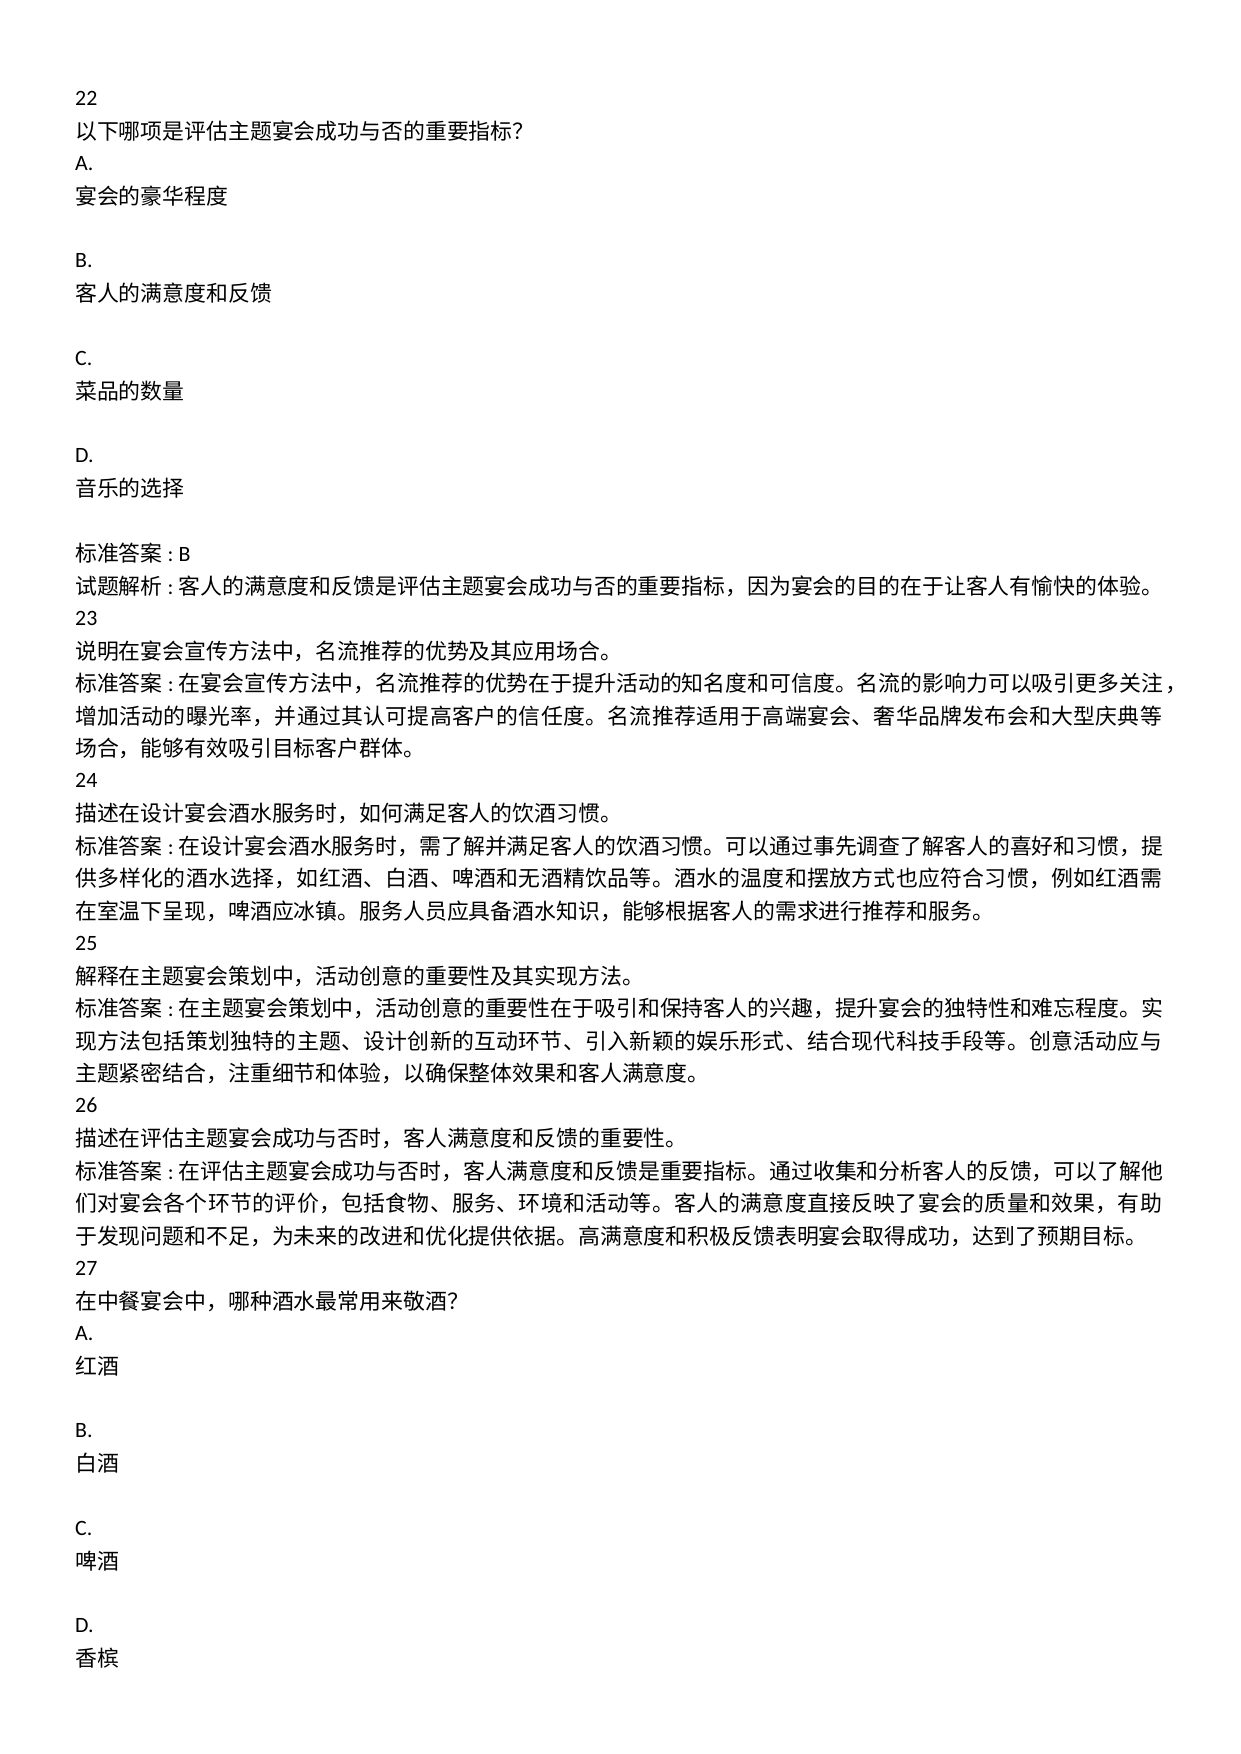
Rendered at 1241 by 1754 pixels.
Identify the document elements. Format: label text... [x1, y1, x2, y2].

text 啤酒 [75, 1543, 1165, 1576]
text 解释在主题宴会策划中，活动创意的重要性及其实现方法。 [75, 958, 1165, 991]
text 描述在评估主题宴会成功与否时，客人满意度和反馈的重要性。 [75, 1121, 1165, 1153]
text 24 [75, 763, 1165, 796]
text 客人的满意度和反馈 [75, 276, 1165, 308]
text C. [75, 1511, 1165, 1543]
text 白酒 [75, 1446, 1165, 1478]
text 26 [75, 1088, 1165, 1121]
text B. [75, 1413, 1165, 1446]
text 在中餐宴会中，哪种酒水最常用来敬酒？ [75, 1283, 1165, 1316]
text A. [75, 146, 1165, 178]
text 说明在宴会宣传方法中，名流推荐的优势及其应用场合。 [75, 633, 1165, 666]
text 标准答案 : 在评估主题宴会成功与否时，客人满意度和反馈是重要指标。通过收集和分析客人的反馈，可以了解他们对宴会各个环节的评价，包括食物、服务、环境和活动等。客人的满意度直接反映了宴会的质量和效果，有助于发现问题和不足，为未来的改进和优化提供依据。高满意度和积极反馈表明宴会取得成功，达到了预期目标。 [75, 1153, 1165, 1251]
text 试题解析 : 客人的满意度和反馈是评估主题宴会成功与否的重要指标，因为宴会的目的在于让客人有愉快的体验。 [75, 568, 1165, 601]
text D. [75, 438, 1165, 471]
text 香槟 [75, 1641, 1165, 1673]
text 22 [75, 81, 1165, 113]
text A. [75, 1316, 1165, 1348]
text 以下哪项是评估主题宴会成功与否的重要指标？ [75, 113, 1165, 146]
text 宴会的豪华程度 [75, 178, 1165, 211]
text 菜品的数量 [75, 373, 1165, 406]
text 红酒 [75, 1348, 1165, 1381]
text 标准答案 : 在宴会宣传方法中，名流推荐的优势在于提升活动的知名度和可信度。名流的影响力可以吸引更多关注，增加活动的曝光率，并通过其认可提高客户的信任度。名流推荐适用于高端宴会、奢华品牌发布会和大型庆典等场合，能够有效吸引目标客户群体。 [75, 666, 1165, 763]
text 23 [75, 601, 1165, 633]
text B. [75, 243, 1165, 276]
text C. [75, 341, 1165, 373]
text 标准答案 : B [75, 536, 1165, 568]
text 音乐的选择 [75, 471, 1165, 503]
text D. [75, 1608, 1165, 1641]
text 27 [75, 1251, 1165, 1283]
text 标准答案 : 在主题宴会策划中，活动创意的重要性在于吸引和保持客人的兴趣，提升宴会的独特性和难忘程度。实现方法包括策划独特的主题、设计创新的互动环节、引入新颖的娱乐形式、结合现代科技手段等。创意活动应与主题紧密结合，注重细节和体验，以确保整体效果和客人满意度。 [75, 991, 1165, 1088]
text 标准答案 : 在设计宴会酒水服务时，需了解并满足客人的饮酒习惯。可以通过事先调查了解客人的喜好和习惯，提供多样化的酒水选择，如红酒、白酒、啤酒和无酒精饮品等。酒水的温度和摆放方式也应符合习惯，例如红酒需在室温下呈现，啤酒应冰镇。服务人员应具备酒水知识，能够根据客人的需求进行推荐和服务。 [75, 828, 1165, 926]
text 描述在设计宴会酒水服务时，如何满足客人的饮酒习惯。 [75, 796, 1165, 828]
text 25 [75, 926, 1165, 958]
